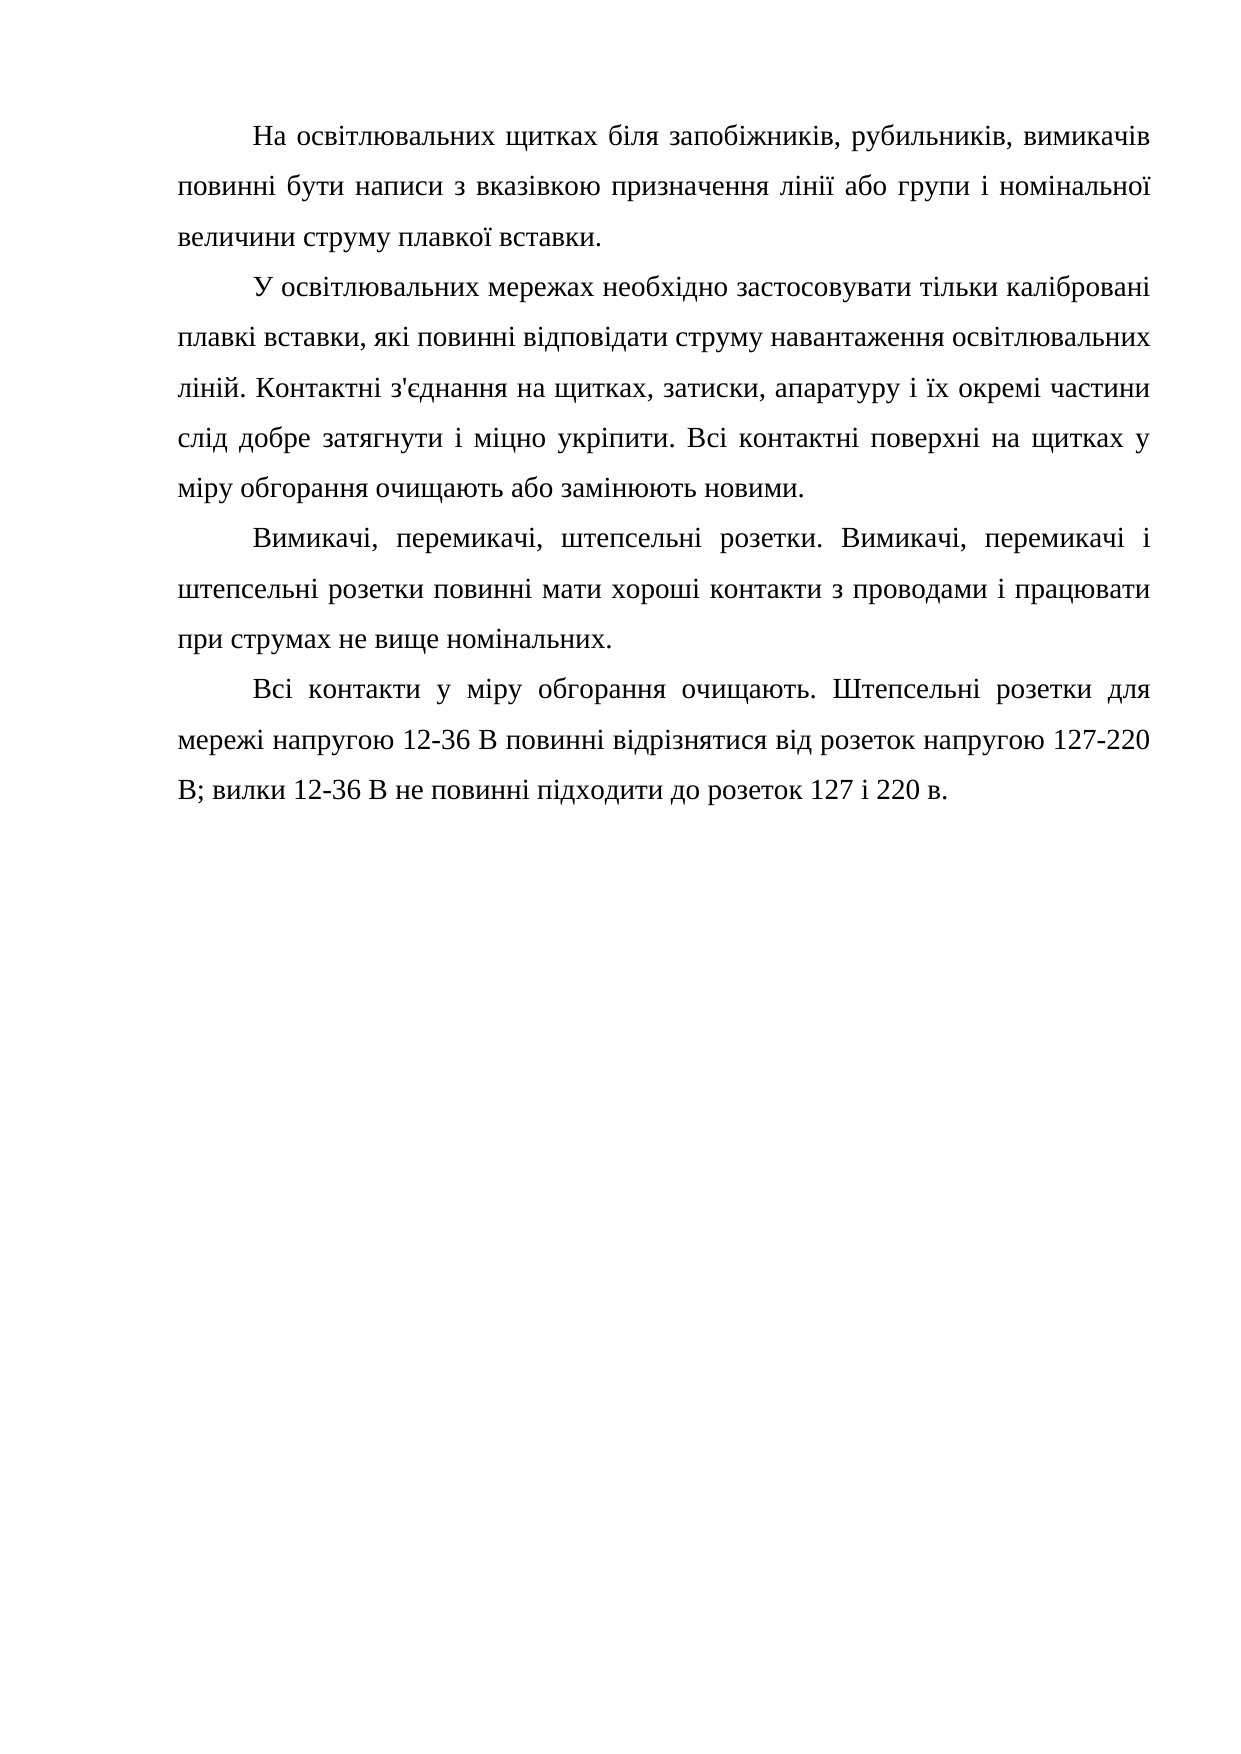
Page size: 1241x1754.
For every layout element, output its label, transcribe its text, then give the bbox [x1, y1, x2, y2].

text На освітлювальних щитках біля запобіжників, рубильників, вимикачів повинні бути написи з вказівкою призначення лінії або групи і номінальної величини струму плавкої вставки. [177, 118, 1152, 252]
text Вимикачі, перемикачі, штепсельні розетки. Вимикачі, перемикачі і штепсельні розетки повинні мати хороші контакти з проводами і працювати при струмах не вище номінальних. [177, 521, 1152, 655]
text Всі контакти у міру обгорання очищають. Штепсельні розетки для мережі напругою 12-36 В повинні відрізнятися від розеток напругою 127-220 В; вилки 12-36 В не повинні підходити до розеток 127 і 220 в. [177, 672, 1152, 806]
text У освітлювальних мережах необхідно застосовувати тільки калібровані плавкі вставки, які повинні відповідати струму навантаження освітлювальних ліній. Контактні з'єднання на щитках, затиски, апаратуру і їх окремі частини слід добре затягнути і міцно укріпити. Всі контактні поверхні на щитках у міру обгорання очищають або замінюють новими. [177, 269, 1152, 504]
